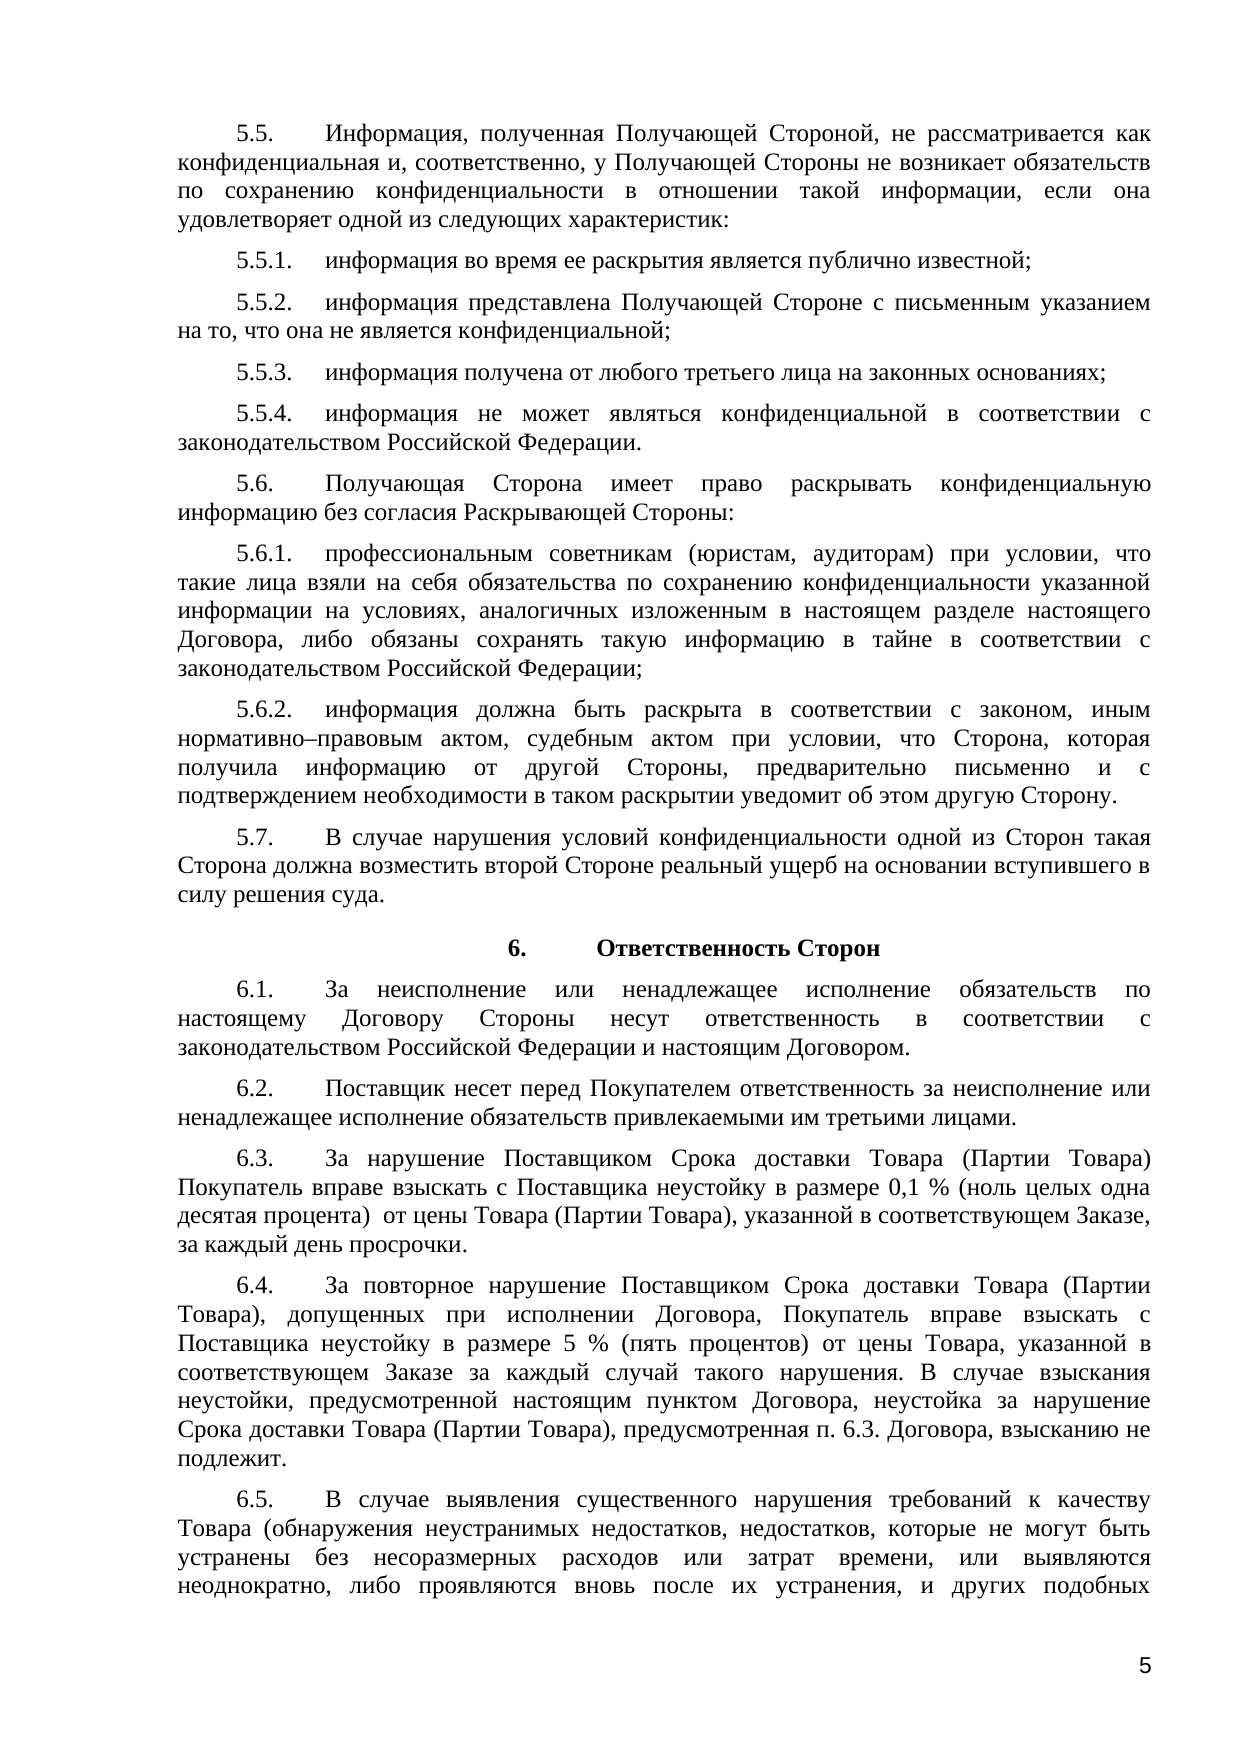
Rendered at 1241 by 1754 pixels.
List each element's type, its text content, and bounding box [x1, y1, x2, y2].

list информация не может являться конфиденциальной в соответствии с законодательством Российской Федерации. [177, 398, 1152, 456]
list За неисполнение или ненадлежащее исполнение обязательств по настоящему Договору Стороны несут ответственность в соответствии с законодательством Российской Федерации и настоящим Договором. [177, 974, 1152, 1061]
list информация должна быть раскрыта в соответствии с законом, иным нормативно–правовым актом, судебным актом при условии, что Сторона, которая получила информацию от другой Стороны, предварительно письменно и с подтверждением необходимости в таком раскрытии уведомит об этом другую Сторону. [177, 694, 1152, 809]
list Поставщик несет перед Покупателем ответственность за неисполнение или ненадлежащее исполнение обязательств привлекаемыми им третьими лицами. [177, 1073, 1152, 1131]
list информация представлена Получающей Стороне с письменным указанием на то, что она не является конфиденциальной; [177, 287, 1152, 344]
list В случае нарушения условий конфиденциальности одной из Сторон такая Сторона должна возместить второй Стороне реальный ущерб на основании вступившего в силу решения суда. [177, 822, 1152, 908]
list информация во время ее раскрытия является публично известной; [177, 246, 1152, 274]
list За повторное нарушение Поставщиком Срока доставки Товара (Партии Товара), допущенных при исполнении Договора, Покупатель вправе взыскать с Поставщика неустойку в размере 5 % (пять процентов) от цены Товара, указанной в соответствующем Заказе за каждый случай такого нарушения. В случае взыскания неустойки, предусмотренной настоящим пунктом Договора, неустойка за нарушение Срока доставки Товара (Партии Товара), предусмотренная п. 6.3. Договора, взысканию не подлежит. [177, 1271, 1152, 1472]
list информация получена от любого третьего лица на законных основаниях; [177, 357, 1152, 386]
list Получающая Сторона имеет право раскрывать конфиденциальную информацию без согласия Раскрывающей Стороны: [177, 468, 1152, 526]
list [177, 1484, 1152, 1599]
list профессиональным советникам (юристам, аудиторам) при условии, что такие лица взяли на себя обязательства по сохранению конфиденциальности указанной информации на условиях, аналогичных изложенным в настоящем разделе настоящего Договора, либо обязаны сохранять такую информацию в тайне в соответствии с законодательством Российской Федерации; [177, 538, 1152, 682]
list За нарушение Поставщиком Срока доставки Товара (Партии Товара) Покупатель вправе взыскать с Поставщика неустойку в размере 0,1 % (ноль целых одна десятая процента) от цены Товара (Партии Товара), указанной в соответствующем Заказе, за каждый день просрочки. [177, 1143, 1152, 1258]
list Информация, полученная Получающей Стороной, не рассматривается как конфиденциальная и, соответственно, у Получающей Стороны не возникает обязательств по сохранению конфиденциальности в отношении такой информации, если она удовлетворяет одной из следующих характеристик: [177, 118, 1152, 233]
list Ответственность Сторон [177, 933, 1152, 962]
